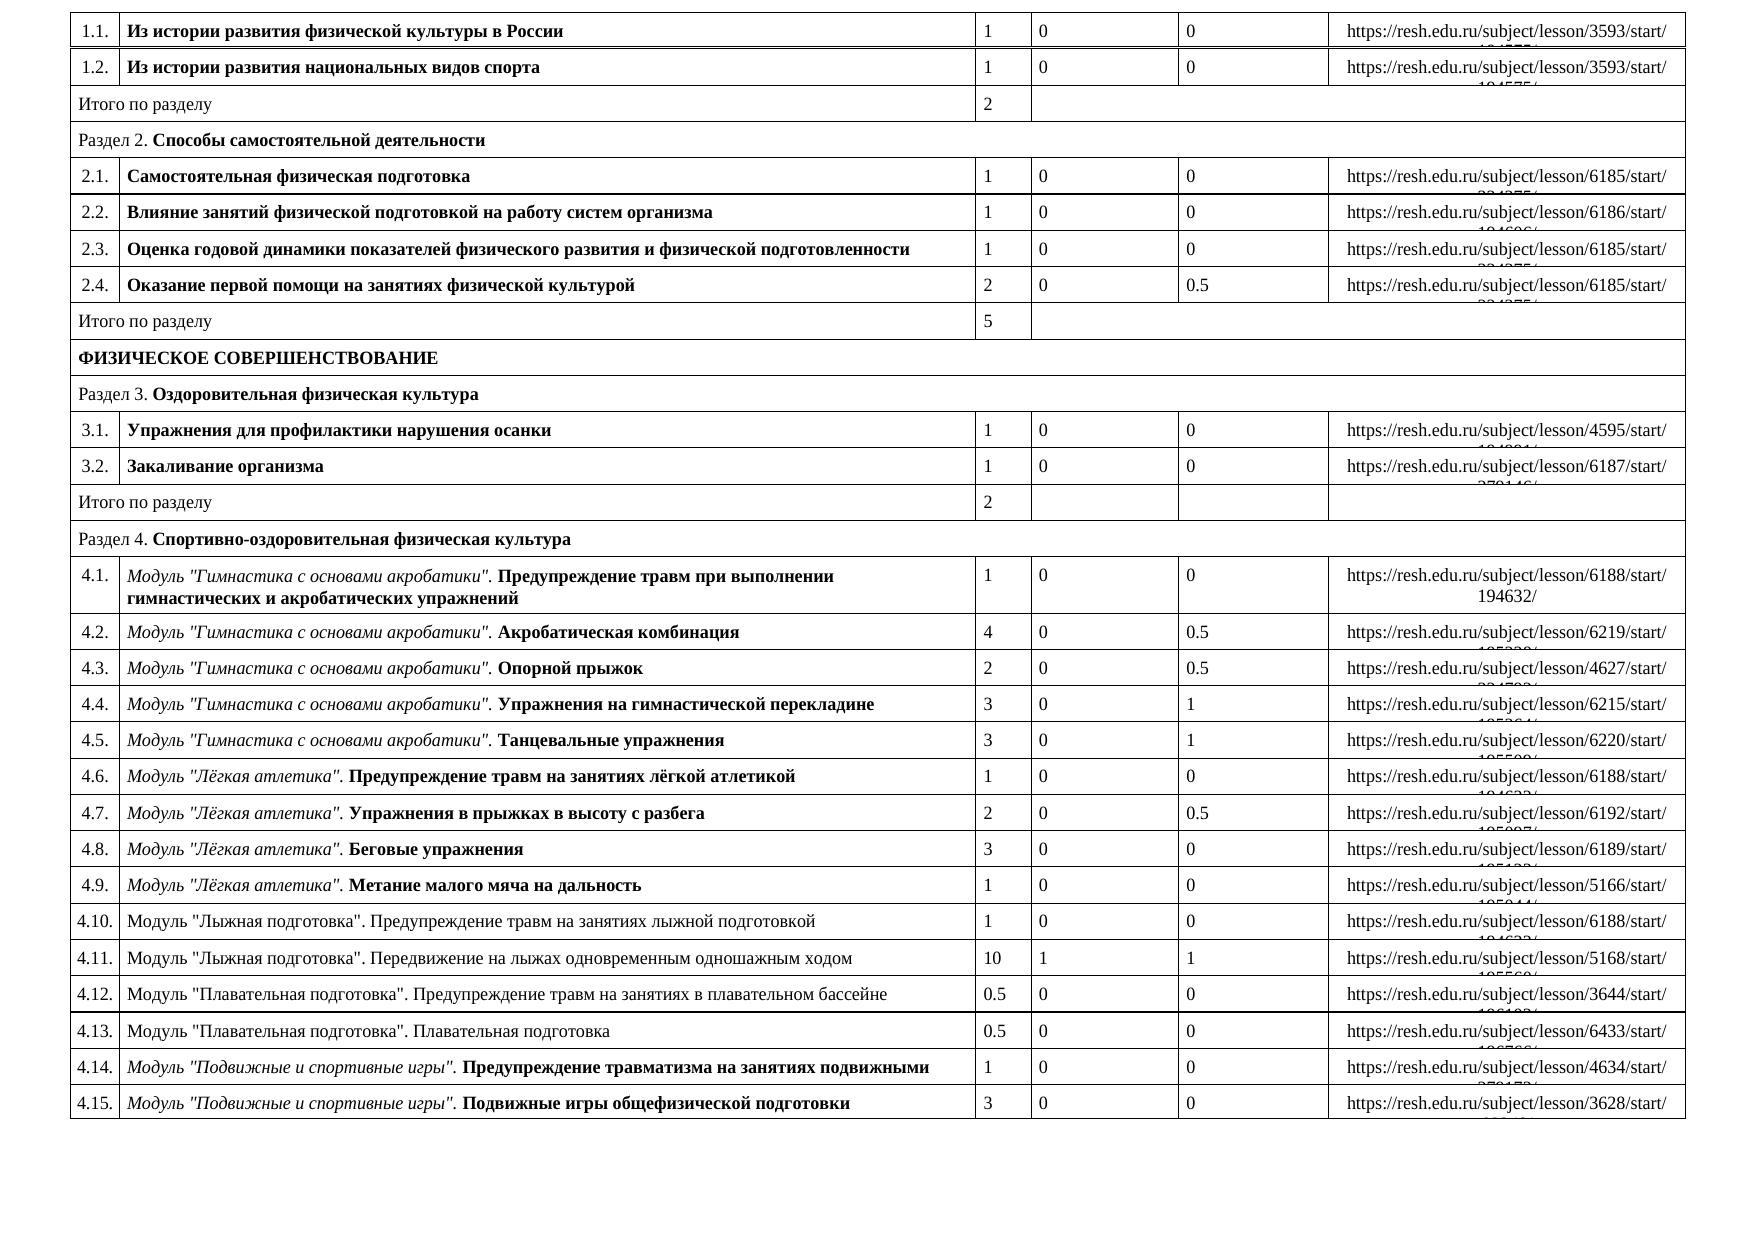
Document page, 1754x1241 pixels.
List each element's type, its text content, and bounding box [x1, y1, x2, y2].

table_cell Раздел 4. Спортивно-оздоровительная физическая культура [71, 521, 1685, 556]
table_cell https://resh.edu.ru/subject/lesson/6185/start/224375/ [1329, 267, 1685, 302]
table_cell 0 [1179, 195, 1328, 230]
table_cell 0 [1032, 557, 1178, 612]
table_cell Упражнения для профилактики нарушения осанки [120, 412, 975, 447]
table_cell Влияние занятий физической подготовкой на работу систем организма [120, 195, 975, 230]
table_cell 0 [1032, 686, 1178, 721]
table_cell 1 [976, 867, 1031, 902]
table_cell https://resh.edu.ru/subject/lesson/6185/start/224375/ [1329, 158, 1685, 193]
table_cell 0 [1032, 195, 1178, 230]
table_cell https://resh.edu.ru/subject/lesson/6189/start/195123/ [1329, 831, 1685, 866]
table_cell Модуль "Подвижные и спортивные игры". Предупреждение травматизма на занятиях подвижными играми [120, 1049, 975, 1084]
table_cell Модуль "Плавательная подготовка". Плавательная подготовка [120, 1013, 975, 1048]
table_cell 4.15. [71, 1085, 119, 1118]
table_cell 0 [1032, 1085, 1178, 1118]
table_cell 0 [1179, 831, 1328, 866]
table_cell 3.2. [71, 448, 119, 483]
table_header 0 [1179, 49, 1328, 84]
table_cell Итого по разделу [71, 86, 975, 121]
table_cell https://resh.edu.ru/subject/lesson/6215/start/195364/ [1329, 686, 1685, 721]
table_cell 0 [1032, 831, 1178, 866]
table_cell 2 [976, 485, 1031, 520]
table_cell 4.5. [71, 722, 119, 757]
table_cell 4.14. [71, 1049, 119, 1084]
table_cell 1 [1179, 940, 1328, 975]
table_cell https://resh.edu.ru/subject/lesson/6188/start/194632/ [1329, 759, 1685, 794]
table_cell 0 [1179, 1049, 1328, 1084]
table_cell 1.1. [71, 13, 119, 46]
table_cell 1 [1032, 940, 1178, 975]
table_cell 4.6. [71, 759, 119, 794]
table_cell [1329, 485, 1685, 520]
table_cell 0 [1179, 231, 1328, 266]
table_cell Закаливание организма [120, 448, 975, 483]
table_cell 0 [1179, 448, 1328, 483]
table_cell https://resh.edu.ru/subject/lesson/3644/start/196102/ [1329, 976, 1685, 1011]
table_cell 0 [1032, 722, 1178, 757]
table_cell Модуль "Гимнастика с основами акробатики". Упражнения на гимнастической перекладине [120, 686, 975, 721]
table_cell 0 [1032, 1013, 1178, 1048]
table_cell 0 [1179, 976, 1328, 1011]
table_cell 0.5 [976, 976, 1031, 1011]
table_cell 4.4. [71, 686, 119, 721]
table_cell 1 [976, 1049, 1031, 1084]
table_cell 1 [976, 448, 1031, 483]
table_cell 0 [1032, 158, 1178, 193]
table_cell Модуль "Лёгкая атлетика". Беговые упражнения [120, 831, 975, 866]
table_cell 0.5 [976, 1013, 1031, 1048]
table_cell 0 [1032, 867, 1178, 902]
table_cell 1 [1179, 686, 1328, 721]
table_cell https://resh.edu.ru/subject/lesson/3628/start/92240/ [1329, 1085, 1685, 1118]
table_cell https://resh.edu.ru/subject/lesson/6188/start/194632/ [1329, 904, 1685, 939]
table_cell 1 [1179, 722, 1328, 757]
table_cell 0 [1032, 448, 1178, 483]
table_cell https://resh.edu.ru/subject/lesson/4634/start/279172/ [1329, 1049, 1685, 1084]
table_cell 0 [1179, 13, 1328, 46]
table_cell 0 [1179, 759, 1328, 794]
table_cell 2 [976, 650, 1031, 685]
table_cell 4.11. [71, 940, 119, 975]
table_cell 0 [1032, 976, 1178, 1011]
table_cell 0 [1032, 1049, 1178, 1084]
table_cell 3.1. [71, 412, 119, 447]
table_cell https://resh.edu.ru/subject/lesson/6220/start/195509/ [1329, 722, 1685, 757]
table_cell Раздел 2. Способы самостоятельной деятельности [71, 122, 1685, 157]
table_cell Раздел 3. Оздоровительная физическая культура [71, 376, 1685, 411]
table_cell 1 [976, 195, 1031, 230]
table_cell 0 [1179, 1085, 1328, 1118]
table_header Из истории развития национальных видов спорта [120, 49, 975, 84]
table_cell 3 [976, 722, 1031, 757]
table_cell 0 [1032, 13, 1178, 46]
table_cell 0 [1179, 1013, 1328, 1048]
table_cell https://resh.edu.ru/subject/lesson/6188/start/194632/ [1329, 557, 1685, 612]
table_cell 0.5 [1179, 267, 1328, 302]
table_cell 2 [976, 795, 1031, 830]
table_header 1 [976, 49, 1031, 84]
table_cell https://resh.edu.ru/subject/lesson/5166/start/195044/ [1329, 867, 1685, 902]
table_cell 0.5 [1179, 650, 1328, 685]
table_cell Самостоятельная физическая подготовка [120, 158, 975, 193]
table_cell Модуль "Гимнастика с основами акробатики". Акробатическая комбинация [120, 614, 975, 649]
table_cell https://resh.edu.ru/subject/lesson/6433/start/196766/ [1329, 1013, 1685, 1048]
table_cell https://resh.edu.ru/subject/lesson/5168/start/195560/ [1329, 940, 1685, 975]
table_cell https://resh.edu.ru/subject/lesson/6185/start/224375/ [1329, 231, 1685, 266]
table_cell 4.8. [71, 831, 119, 866]
table_cell Модуль "Лёгкая атлетика". Метание малого мяча на дальность [120, 867, 975, 902]
table_cell 4.2. [71, 614, 119, 649]
table_cell 0.5 [1179, 795, 1328, 830]
table_cell https://resh.edu.ru/subject/lesson/3593/start/194575/ [1329, 13, 1685, 46]
table_cell 4.10. [71, 904, 119, 939]
table_cell Модуль "Лыжная подготовка". Предупреждение травм на занятиях лыжной подготовкой [120, 904, 975, 939]
table_cell 1 [976, 231, 1031, 266]
table_cell [1032, 86, 1685, 121]
table_cell Модуль "Лёгкая атлетика". Упражнения в прыжках в высоту с разбега [120, 795, 975, 830]
table_cell [1179, 485, 1328, 520]
table_cell 5 [976, 303, 1031, 338]
table_cell 3 [976, 831, 1031, 866]
table_cell 0 [1032, 759, 1178, 794]
table_cell https://resh.edu.ru/subject/lesson/6187/start/279146/ [1329, 448, 1685, 483]
table_cell 0 [1032, 412, 1178, 447]
table_cell Модуль "Гимнастика с основами акробатики". Опорной прыжок [120, 650, 975, 685]
table_cell 4.3. [71, 650, 119, 685]
table_cell Из истории развития физической культуры в России [120, 13, 975, 46]
table_cell 4 [976, 614, 1031, 649]
table_cell 4.7. [71, 795, 119, 830]
table_cell https://resh.edu.ru/subject/lesson/6186/start/194606/ [1329, 195, 1685, 230]
table_cell 3 [976, 1085, 1031, 1118]
table_header 0 [1032, 49, 1178, 84]
table_cell 2 [976, 86, 1031, 121]
table_cell 2.2. [71, 195, 119, 230]
table_cell 0 [1179, 412, 1328, 447]
table_cell Оценка годовой динамики показателей физического развития и физической подготовленности [120, 231, 975, 266]
table_cell 0 [1032, 650, 1178, 685]
table_cell 0.5 [1179, 614, 1328, 649]
table_cell 1 [976, 759, 1031, 794]
table_cell 0 [1179, 867, 1328, 902]
table_cell 2.1. [71, 158, 119, 193]
table_cell [1032, 485, 1178, 520]
table_cell Модуль "Плавательная подготовка". Предупреждение травм на занятиях в плавательном бассейне [120, 976, 975, 1011]
table_cell 4.1. [71, 557, 119, 612]
table_cell https://resh.edu.ru/subject/lesson/4595/start/194991/ [1329, 412, 1685, 447]
table_cell Итого по разделу [71, 485, 975, 520]
table_cell 4.9. [71, 867, 119, 902]
table_cell Модуль "Гимнастика с основами акробатики". Танцевальные упражнения [120, 722, 975, 757]
table_cell 0 [1032, 904, 1178, 939]
table_cell [1032, 303, 1685, 338]
table_cell 0 [1032, 267, 1178, 302]
table_cell 10 [976, 940, 1031, 975]
table_cell 4.12. [71, 976, 119, 1011]
table_cell Модуль "Гимнастика с основами акробатики". Предупреждение травм при выполнении гимнастических и акробатических упражнений [120, 557, 975, 612]
table_cell 1 [976, 412, 1031, 447]
table_cell 1 [976, 13, 1031, 46]
table_cell https://resh.edu.ru/subject/lesson/6192/start/195097/ [1329, 795, 1685, 830]
table_cell Итого по разделу [71, 303, 975, 338]
table_header 1.2. [71, 49, 119, 84]
table_cell Модуль "Лёгкая атлетика". Предупреждение травм на занятиях лёгкой атлетикой [120, 759, 975, 794]
table_cell ФИЗИЧЕСКОЕ СОВЕРШЕНСТВОВАНИЕ [71, 340, 1685, 375]
table_cell 2 [976, 267, 1031, 302]
table_header https://resh.edu.ru/subject/lesson/3593/start/194575/ [1329, 49, 1685, 84]
table_cell https://resh.edu.ru/subject/lesson/6219/start/195338/ [1329, 614, 1685, 649]
table_cell 1 [976, 158, 1031, 193]
table_cell 0 [1179, 158, 1328, 193]
table_cell 0 [1032, 231, 1178, 266]
table_cell Модуль "Подвижные и спортивные игры". Подвижные игры общефизической подготовки [120, 1085, 975, 1118]
table_cell 4.13. [71, 1013, 119, 1048]
table_cell Оказание первой помощи на занятиях физической культурой [120, 267, 975, 302]
table_cell 0 [1032, 614, 1178, 649]
table_cell 3 [976, 686, 1031, 721]
table_cell 2.4. [71, 267, 119, 302]
table_cell 0 [1179, 557, 1328, 612]
table_cell 0 [1032, 795, 1178, 830]
table_cell 0 [1179, 904, 1328, 939]
table_cell https://resh.edu.ru/subject/lesson/4627/start/224792/ [1329, 650, 1685, 685]
table_cell 1 [976, 557, 1031, 612]
table_cell 1 [976, 904, 1031, 939]
table_cell Модуль "Лыжная подготовка". Передвижение на лыжах одновременным одношажным ходом [120, 940, 975, 975]
table_cell 2.3. [71, 231, 119, 266]
